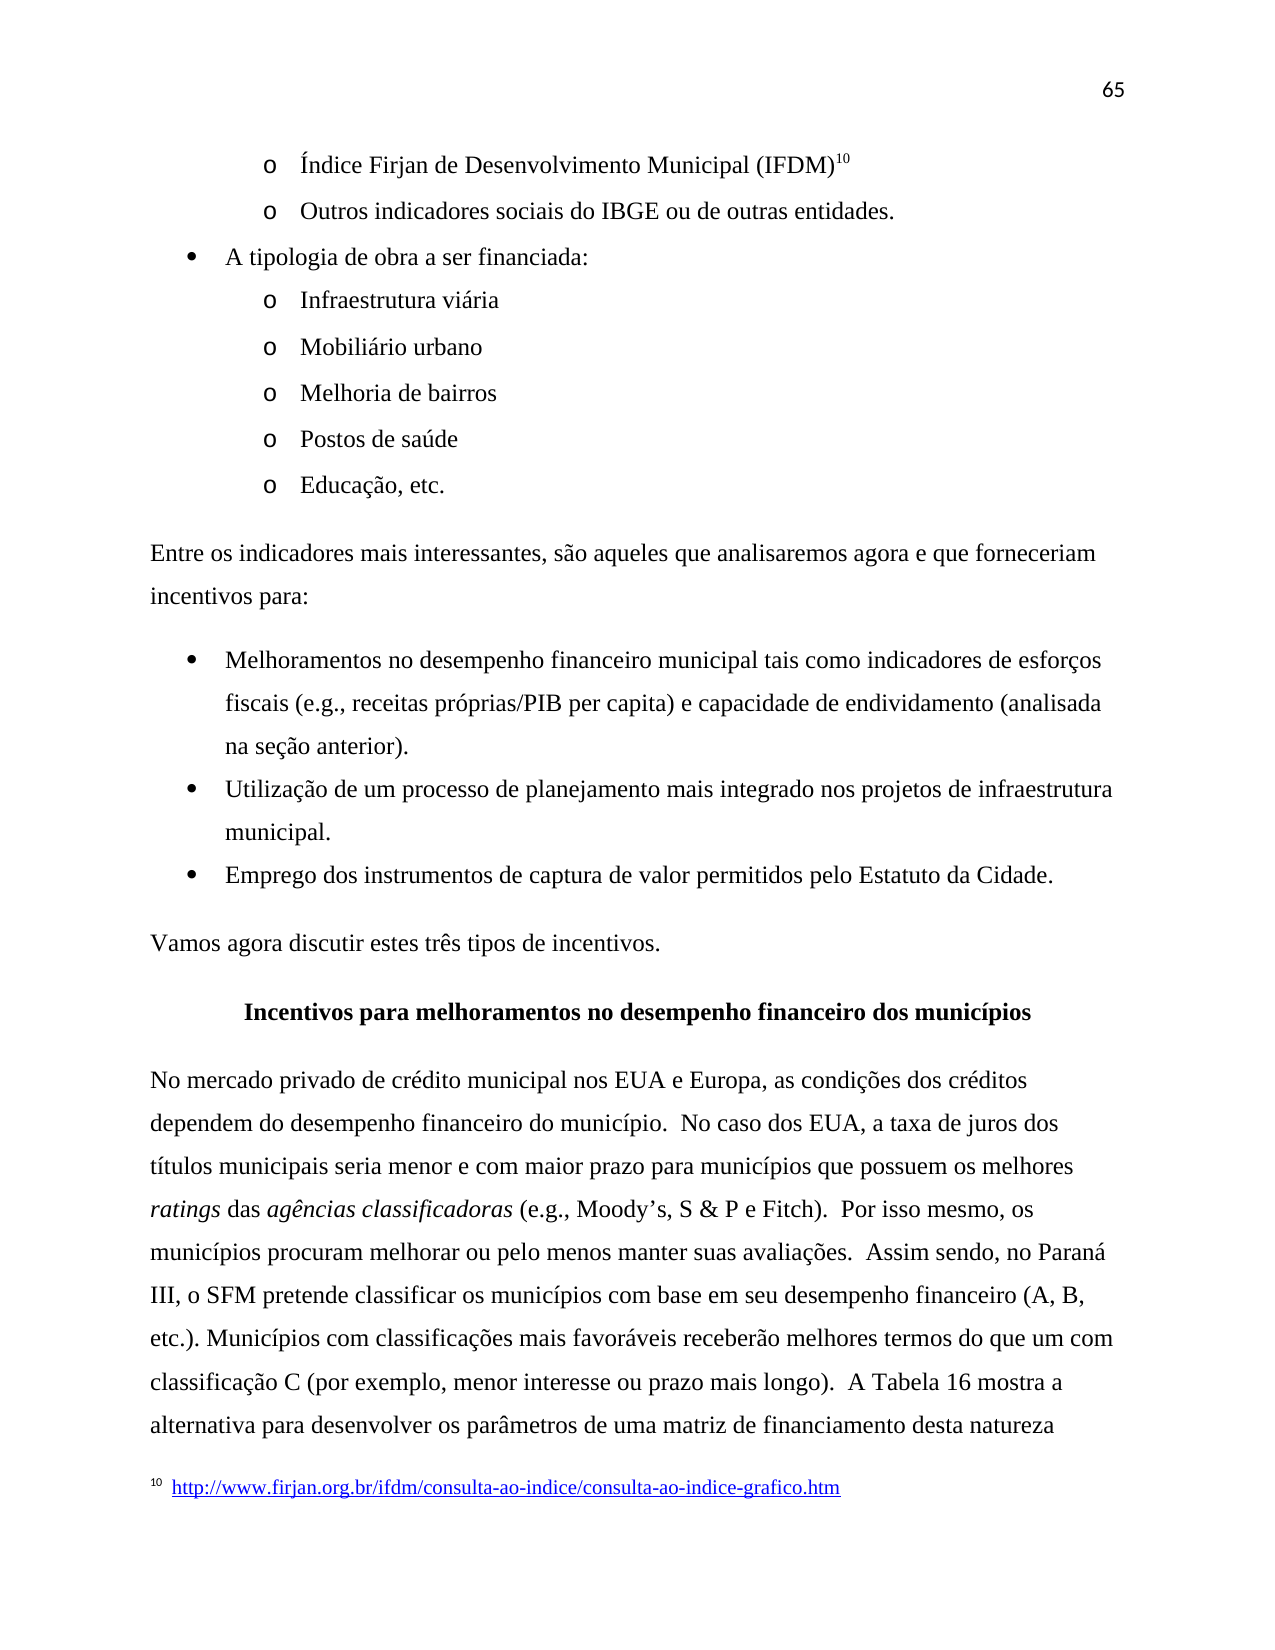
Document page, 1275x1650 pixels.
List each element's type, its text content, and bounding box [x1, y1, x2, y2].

list Mobiliário urbano [262, 332, 1125, 363]
list Emprego dos instrumentos de captura de valor permitidos pelo Estatuto da Cidade. [187, 860, 1125, 889]
list Índice Firjan de Desenvolvimento Municipal (IFDM) [262, 150, 1125, 181]
list A tipologia de obra a ser financiada: [187, 242, 1125, 271]
text Entre os indicadores mais interessantes, são aqueles que analisaremos agora e que forneceriam incentivos para: [150, 538, 1125, 609]
list Postos de saúde [262, 424, 1125, 455]
list Educação, etc. [262, 471, 1125, 501]
list Outros indicadores sociais do IBGE ou de outras entidades. [262, 196, 1125, 227]
text Vamos agora discutir estes três tipos de incentivos. [150, 928, 1125, 957]
list Melhoria de bairros [262, 378, 1125, 409]
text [150, 1065, 1125, 1438]
list Utilização de um processo de planejamento mais integrado nos projetos de infraestrutura municipal. [187, 774, 1125, 846]
list Infraestrutura viária [262, 286, 1125, 316]
text Incentivos para melhoramentos no desempenho financeiro dos municípios [150, 997, 1125, 1025]
list Melhoramentos no desempenho financeiro municipal tais como indicadores de esforços fiscais (e.g., receitas próprias/PIB per capita) e capacidade de endividamento (analisada na seção anterior). [187, 645, 1125, 760]
